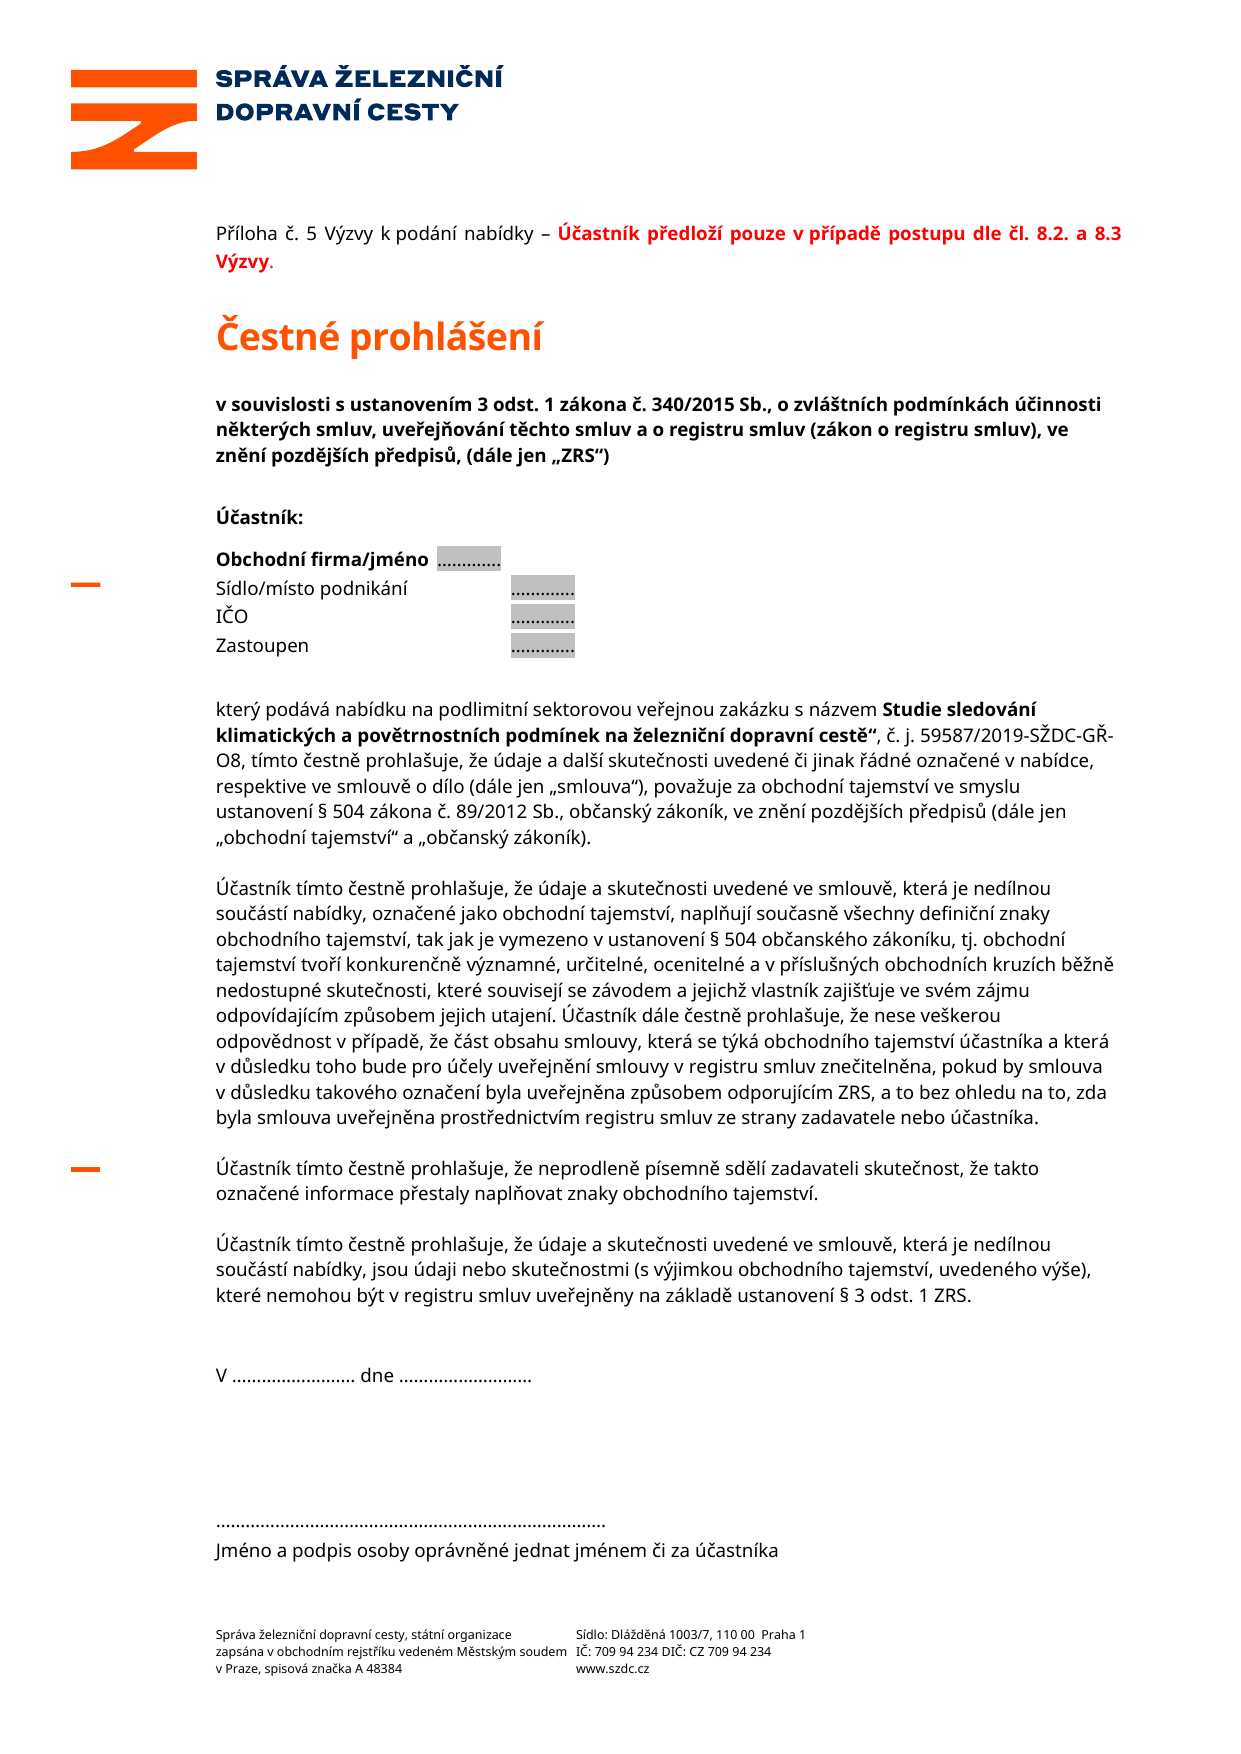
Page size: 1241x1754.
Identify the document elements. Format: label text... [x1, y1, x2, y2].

text V ………………….… dne ……………………… [216, 1358, 1121, 1387]
text Účastník tímto čestně prohlašuje, že údaje a skutečnosti uvedené ve smlouvě, která je nedílnou součástí nabídky, označené jako obchodní tajemství, naplňují současně všechny definiční znaky obchodního tajemství, tak jak je vymezeno v ustanovení § 504 občanského zákoníku, tj. obchodní tajemství tvoří konkurenčně významné, určitelné, ocenitelné a v příslušných obchodních kruzích běžně nedostupné skutečnosti, které souvisejí se závodem a jejichž vlastník zajišťuje ve svém zájmu odpovídajícím způsobem jejich utajení. Účastník dále čestně prohlašuje, že nese veškerou odpovědnost v případě, že část obsahu smlouvy, která se týká obchodního tajemství účastníka a která v důsledku toho bude pro účely uveřejnění smlouvy v registru smluv znečitelněna, pokud by smlouva v důsledku takového označení byla uveřejněna způsobem odporujícím ZRS, a to bez ohledu na to, zda byla smlouva uveřejněna prostřednictvím registru smluv ze strany zadavatele nebo účastníka. [216, 875, 1122, 1130]
text ……………………………………………………………………. [216, 1504, 1121, 1533]
text Účastník tímto čestně prohlašuje, že údaje a skutečnosti uvedené ve smlouvě, která je nedílnou součástí nabídky, jsou údaji nebo skutečnostmi (s výjimkou obchodního tajemství, uvedeného výše), které nemohou být v registru smluv uveřejněny na základě ustanovení § 3 odst. 1 ZRS. [216, 1231, 1122, 1308]
subtitle Čestné prohlášení [216, 310, 1122, 361]
text Účastník tímto čestně prohlašuje, že neprodleně písemně sdělí zadavateli skutečnost, že takto označené informace přestaly naplňovat znaky obchodního tajemství. [216, 1155, 1122, 1206]
text který podává nabídku na podlimitní sektorovou veřejnou zakázku s názvem Studie sledování klimatických a povětrnostních podmínek na železniční dopravní cestě“, č. j. 59587/2019-SŽDC-GŘ-O8, tímto čestně prohlašuje, že údaje a další skutečnosti uvedené či jinak řádné označené v nabídce, respektive ve smlouvě o dílo (dále jen „smlouva“), považuje za obchodní tajemství ve smyslu ustanovení § 504 zákona č. 89/2012 Sb., občanský zákoník, ve znění pozdějších předpisů (dále jen „obchodní tajemství“ a „občanský zákoník). [216, 697, 1122, 850]
text Sídlo/místo podnikání …………. [216, 572, 1122, 601]
text Zastoupen …………. [216, 630, 1122, 659]
text Příloha č. 5 Výzvy k podání nabídky – Účastník předloží pouze v případě postupu dle čl. 8.2. a 8.3 Výzvy. [216, 221, 1122, 274]
text v souvislosti s ustanovením 3 odst. 1 zákona č. 340/2015 Sb., o zvláštních podmínkách účinnosti některých smluv, uveřejňování těchto smluv a o registru smluv (zákon o registru smluv), ve znění pozdějších předpisů, (dále jen „ZRS“) [216, 391, 1122, 468]
text IČO …………. [216, 601, 1122, 630]
text Účastník: [216, 499, 1122, 530]
text Obchodní firma/jméno …………. [216, 543, 1122, 572]
text Jméno a podpis osoby oprávněné jednat jménem či za účastníka [216, 1533, 1121, 1562]
